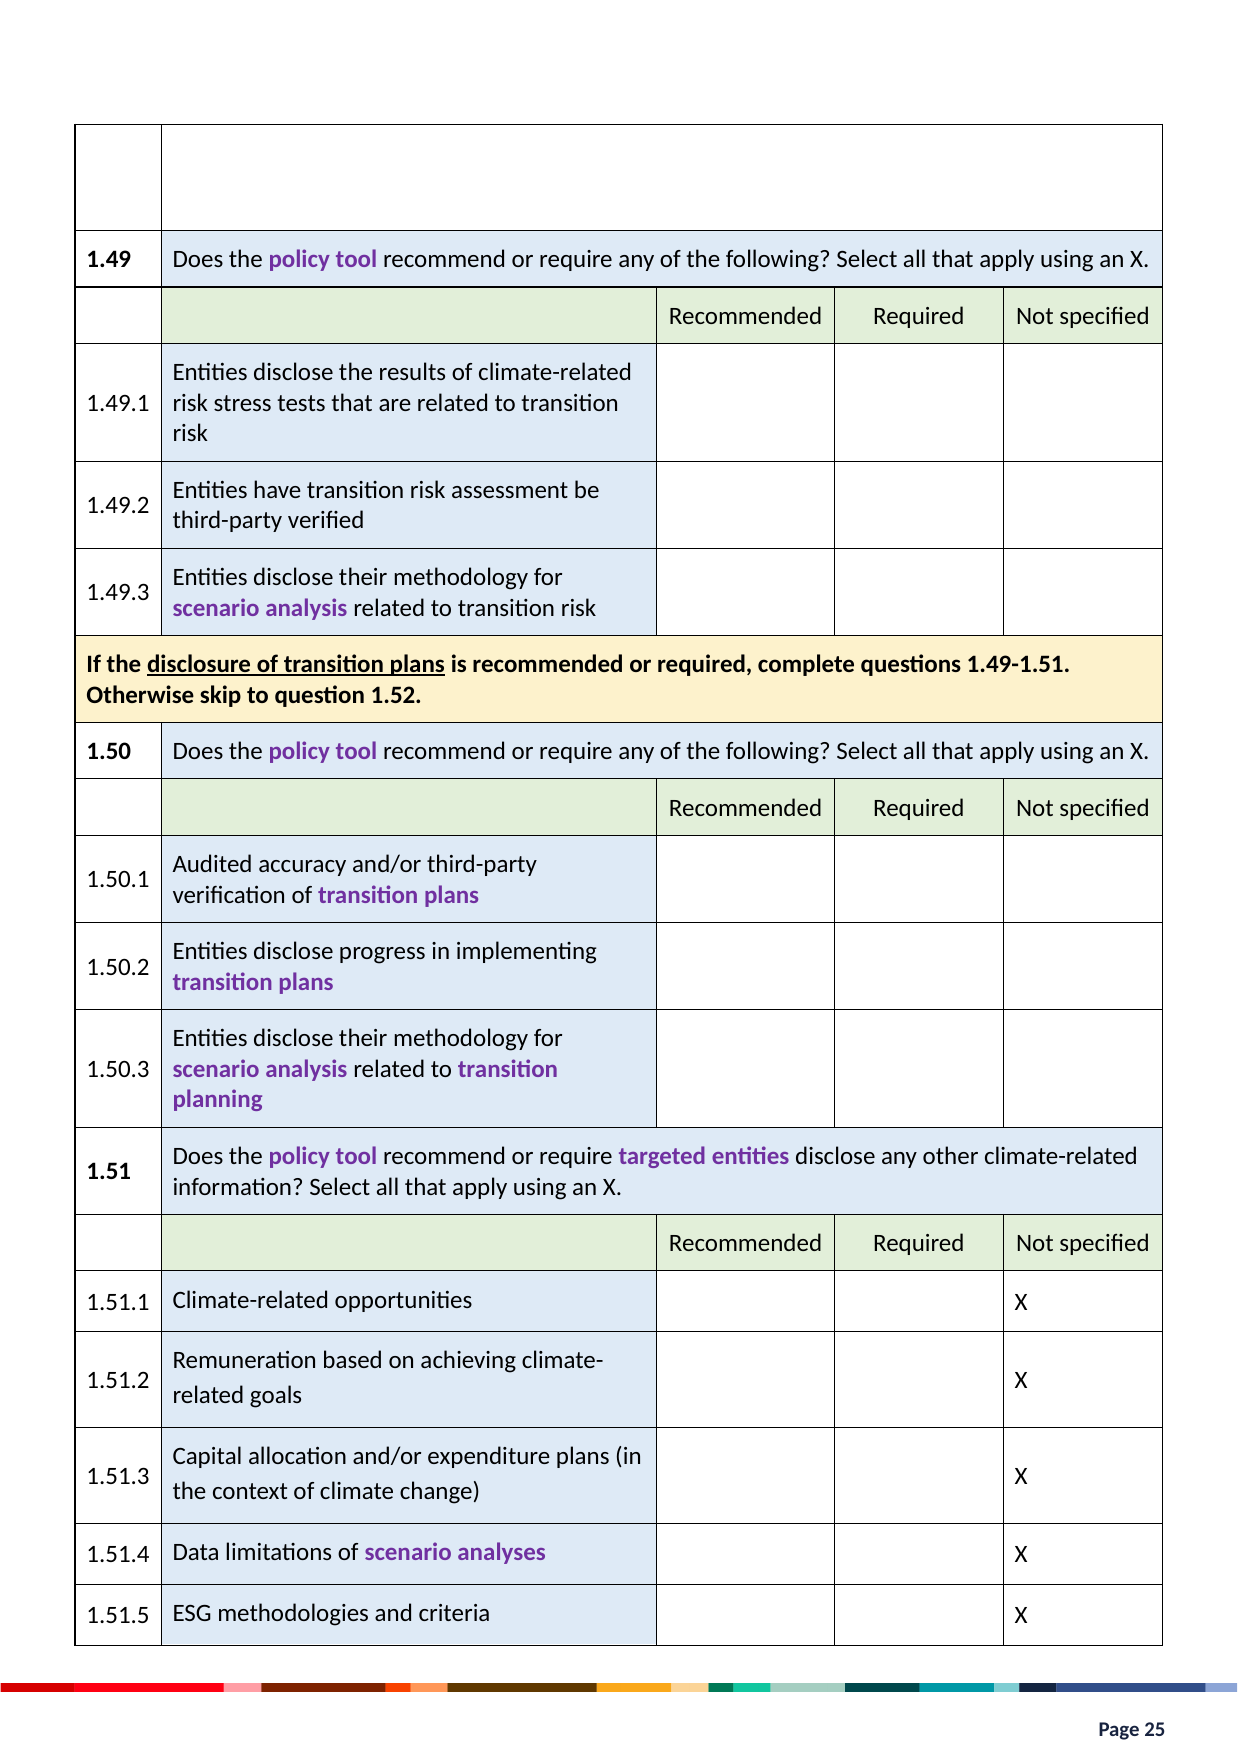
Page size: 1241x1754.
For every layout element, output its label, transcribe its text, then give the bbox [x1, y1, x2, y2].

table_cell X [1004, 1271, 1162, 1331]
table_cell Entities disclose progress in implementing transition plans [162, 923, 656, 1009]
table_cell Entities disclose the results of climate-related risk stress tests that are related to transition risk [162, 344, 656, 461]
table_cell [835, 1010, 1003, 1127]
table_cell [76, 125, 161, 230]
table_cell [657, 1332, 834, 1427]
table_cell Entities disclose their methodology for scenario analysis related to transition risk [162, 549, 656, 635]
table_cell 1.50.1 [76, 836, 161, 922]
table_cell Required [835, 288, 1003, 343]
table_cell Does the policy tool recommend or require any of the following? Select all that apply using an X. [162, 723, 1162, 778]
table_cell Does the policy tool recommend or require any of the following? Select all that apply using an X. [162, 231, 1162, 286]
table_cell [162, 1215, 656, 1270]
table_cell 1.51 [76, 1128, 161, 1214]
table_cell 1.50 [76, 723, 161, 778]
table_cell Recommended [657, 779, 834, 835]
table_cell [835, 1585, 1003, 1644]
table_cell [162, 288, 656, 343]
table_cell 1.51.4 [76, 1524, 161, 1584]
table_cell 1.50.2 [76, 923, 161, 1009]
table_cell [76, 288, 161, 343]
table_cell [1004, 923, 1162, 1009]
table_cell Remuneration based on achieving climate-related goals [162, 1332, 656, 1427]
table_cell [76, 779, 161, 835]
table_cell [657, 1585, 834, 1644]
table_cell [657, 344, 834, 461]
table_cell Does the policy tool recommend or require targeted entities disclose any other climate-related information? Select all that apply using an X. [162, 1128, 1162, 1214]
table_cell [657, 1271, 834, 1331]
table_cell Climate-related opportunities [162, 1271, 656, 1331]
table_cell If the disclosure of transition plans is recommended or required, complete questions 1.49-1.51. Otherwise skip to question 1.52. [76, 636, 1162, 722]
table_cell [657, 462, 834, 548]
table_cell Not specified [1004, 779, 1162, 835]
table_cell Entities disclose their methodology for scenario analysis related to transition planning [162, 1010, 656, 1127]
table_cell [835, 462, 1003, 548]
table_cell Capital allocation and/or expenditure plans (in the context of climate change) [162, 1428, 656, 1523]
table_cell Recommended [657, 288, 834, 343]
table_cell [835, 923, 1003, 1009]
table_cell [657, 923, 834, 1009]
table_cell [657, 549, 834, 635]
table_cell [835, 1428, 1003, 1523]
table_cell X [1004, 1428, 1162, 1523]
table_cell [657, 1524, 834, 1584]
table_cell Recommended [657, 1215, 834, 1270]
table_cell [1004, 462, 1162, 548]
table_cell 1.49.2 [76, 462, 161, 548]
table_cell [1004, 1010, 1162, 1127]
table_cell Data limitations of scenario analyses [162, 1524, 656, 1584]
table_cell 1.51.1 [76, 1271, 161, 1331]
table_cell [835, 836, 1003, 922]
table_cell [657, 836, 834, 922]
table_cell [1004, 549, 1162, 635]
table_cell 1.51.3 [76, 1428, 161, 1523]
table_cell [835, 344, 1003, 461]
table_cell [162, 125, 1162, 230]
table_cell Required [835, 1215, 1003, 1270]
table_cell 1.49.3 [76, 549, 161, 635]
table_cell Required [835, 779, 1003, 835]
table_cell Audited accuracy and/or third-party verification of transition plans [162, 836, 656, 922]
table_cell Entities have transition risk assessment be third-party verified [162, 462, 656, 548]
table_cell [835, 1332, 1003, 1427]
table_cell [162, 779, 656, 835]
table_cell 1.49 [76, 231, 161, 286]
table_cell [657, 1428, 834, 1523]
table_cell 1.50.3 [76, 1010, 161, 1127]
table_cell [657, 1010, 834, 1127]
table_cell X [1004, 1585, 1162, 1644]
table_cell 1.51.2 [76, 1332, 161, 1427]
table_cell Not specified [1004, 1215, 1162, 1270]
table_cell [835, 549, 1003, 635]
table_cell [1004, 836, 1162, 922]
table_cell [76, 1215, 161, 1270]
table_cell ESG methodologies and criteria [162, 1585, 656, 1644]
table_cell [835, 1271, 1003, 1331]
table_cell X [1004, 1332, 1162, 1427]
table_cell 1.51.5 [76, 1585, 161, 1644]
table_cell 1.49.1 [76, 344, 161, 461]
table_cell [835, 1524, 1003, 1584]
table_cell [1004, 344, 1162, 461]
picture [0, 1683, 1236, 1692]
table_cell X [1004, 1524, 1162, 1584]
table_cell Not specified [1004, 288, 1162, 343]
